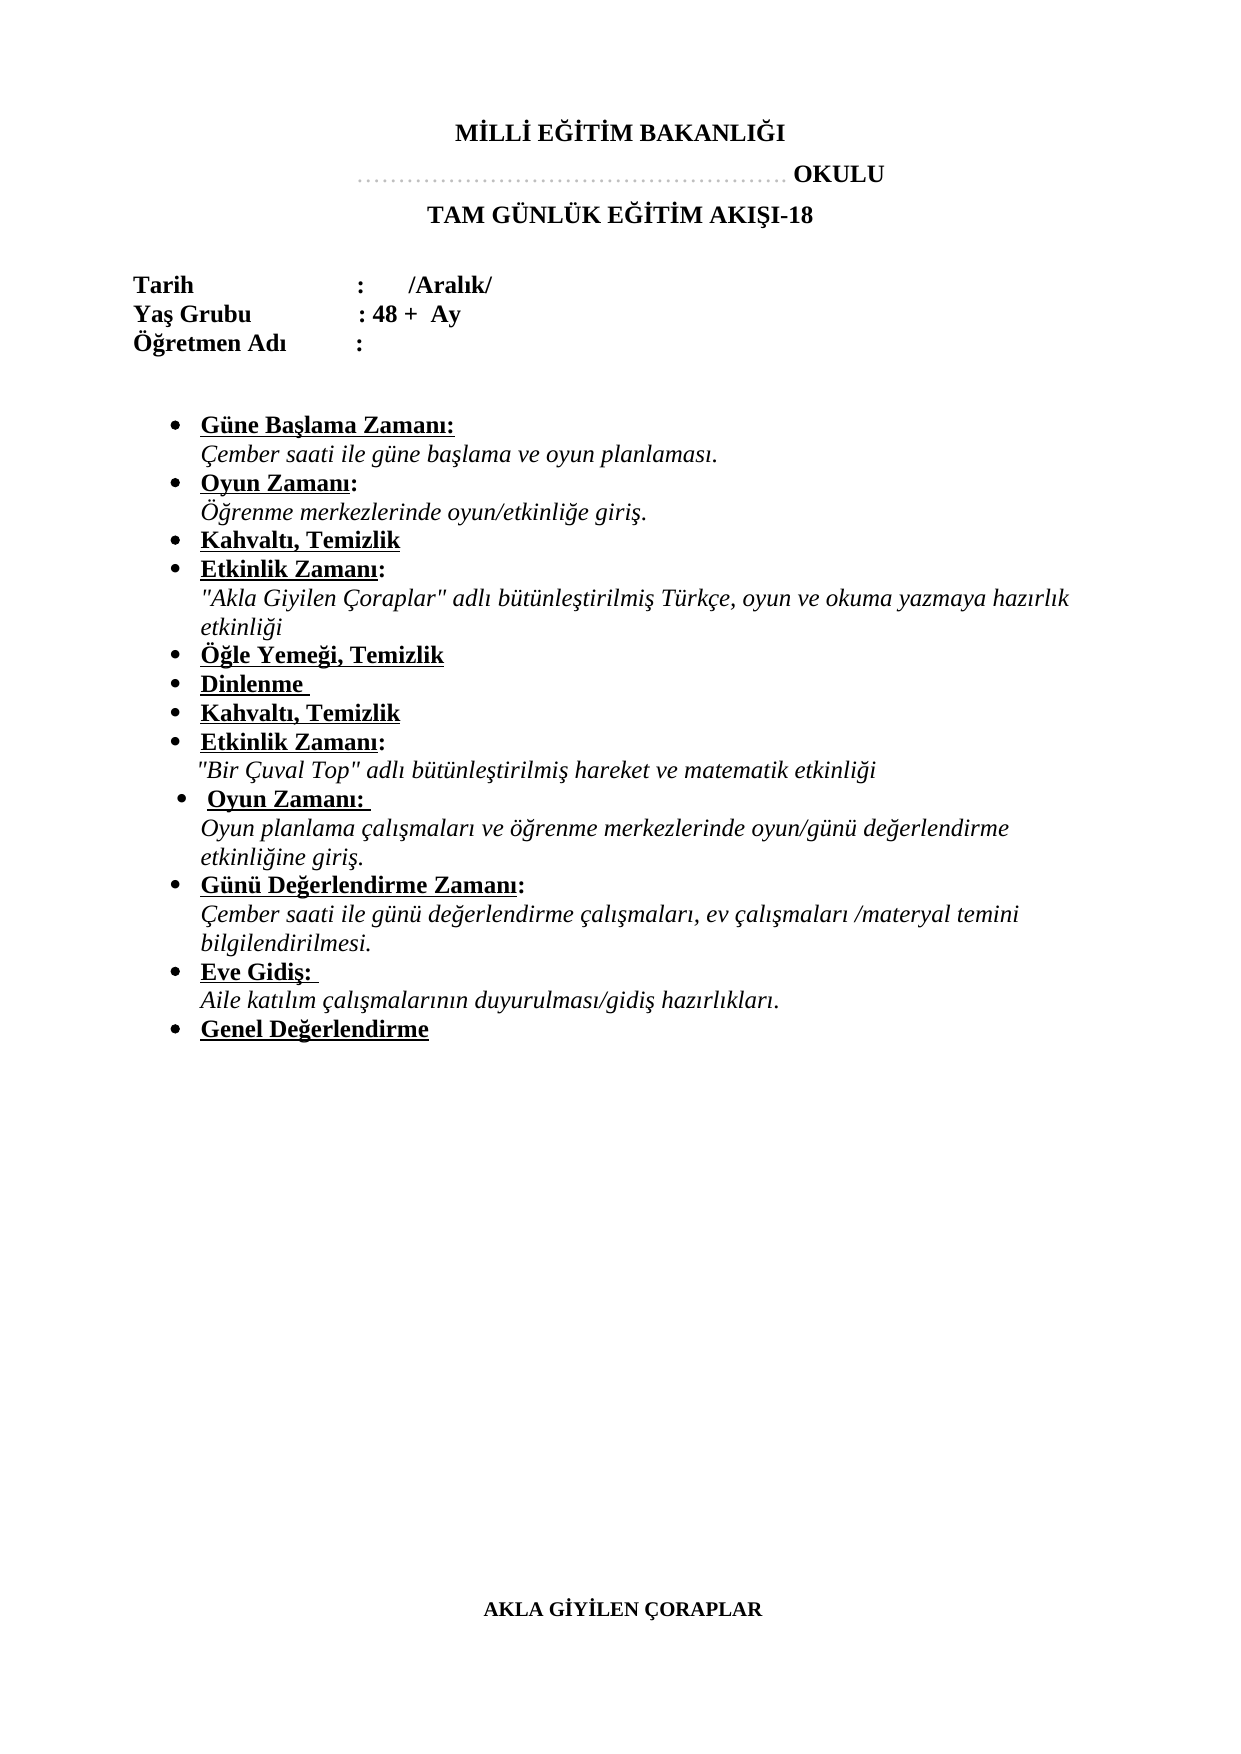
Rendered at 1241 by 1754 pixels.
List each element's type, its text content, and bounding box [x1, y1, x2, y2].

list Oyun planlama çalışmaları ve öğrenme merkezlerinde oyun/günü değerlendirme etkinliğine giriş. [200, 813, 1070, 871]
list Çember saati ile günü değerlendirme çalışmaları, ev çalışmaları /materyal temini bilgilendirilmesi. [200, 899, 1070, 957]
list Kahvaltı, Temizlik [171, 526, 1070, 554]
list Günü Değerlendirme Zamanı: [171, 871, 1070, 899]
list Eve Gidiş: [171, 957, 1070, 986]
text Yaş Grubu : 48 + Ay [133, 299, 1092, 328]
list Etkinlik Zamanı: [171, 727, 1070, 756]
text TAM GÜNLÜK EĞİTİM AKIŞI-18 [148, 201, 1092, 229]
list Genel Değerlendirme [171, 1014, 1070, 1043]
text Tarih : /Aralık/ [133, 271, 1092, 299]
list Oyun Zamanı: [177, 784, 1070, 813]
text ……………………………………………. OKULU [148, 159, 1092, 188]
list Çember saati ile güne başlama ve oyun planlaması. [200, 439, 1070, 468]
list Aile katılım çalışmalarının duyurulması/gidiş hazırlıkları. [200, 986, 1070, 1014]
text Öğretmen Adı : [133, 328, 1092, 357]
list Dinlenme [171, 669, 1070, 698]
text "Akla Giyilen Çoraplar" adlı bütünleştirilmiş Türkçe, oyun ve okuma yazmaya hazırlık etkinliği [200, 583, 1092, 641]
list Güne Başlama Zamanı: [171, 411, 1070, 439]
list Etkinlik Zamanı: [171, 554, 1070, 583]
text MİLLİ EĞİTİM BAKANLIĞI [148, 118, 1092, 147]
text AKLA GİYİLEN ÇORAPLAR [148, 1597, 1092, 1621]
list Oyun Zamanı: [171, 468, 1070, 497]
list Öğrenme merkezlerinde oyun/etkinliğe giriş. [200, 497, 1070, 526]
list Kahvaltı, Temizlik [171, 698, 1070, 727]
text "Bir Çuval Top" adlı bütünleştirilmiş hareket ve matematik etkinliği [148, 756, 1092, 784]
list Öğle Yemeği, Temizlik [171, 641, 1070, 669]
